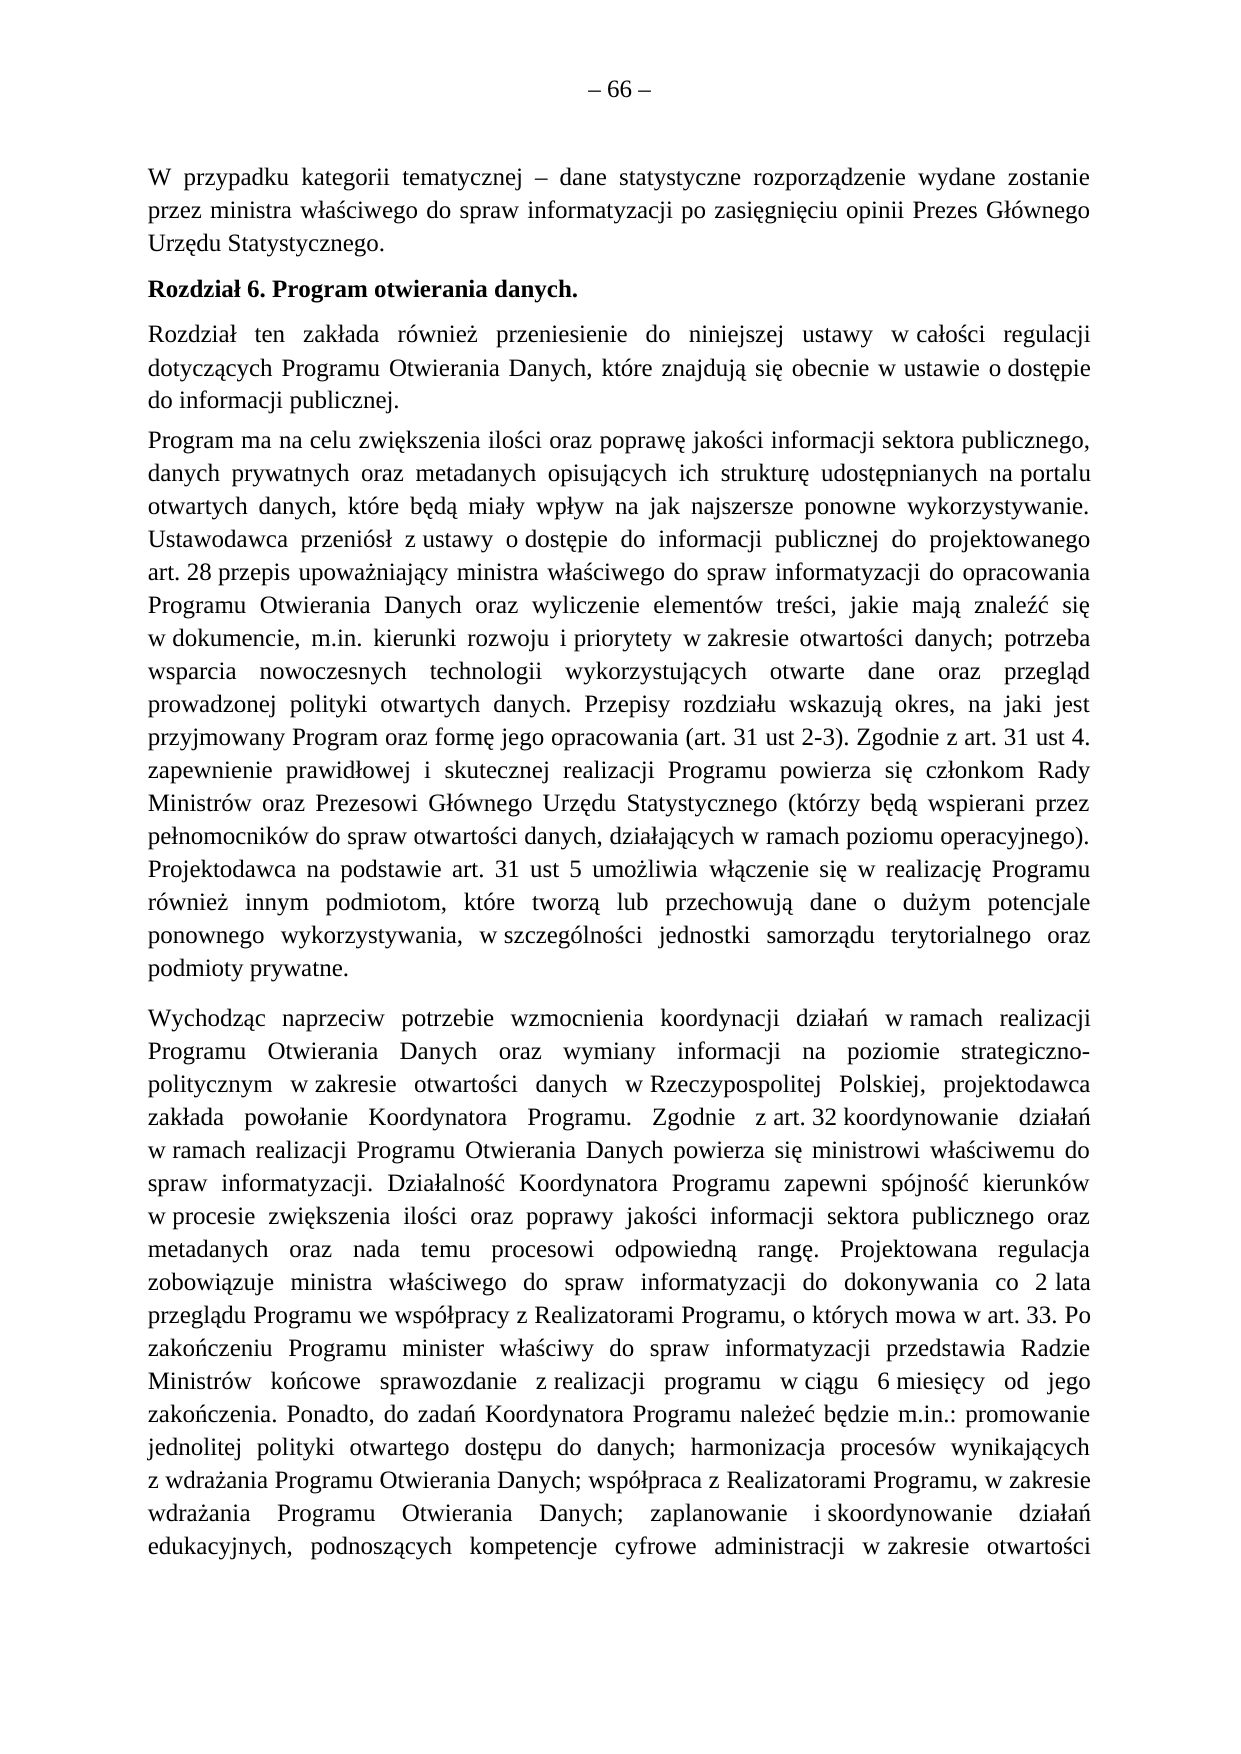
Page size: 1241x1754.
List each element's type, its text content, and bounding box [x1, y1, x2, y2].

text W przypadku kategorii tematycznej – dane statystyczne rozporządzenie wydane zostanie przez ministra właściwego do spraw informatyzacji po zasięgnięciu opinii Prezes Głównego Urzędu Statystycznego. [148, 162, 1091, 257]
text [148, 1003, 1091, 1560]
text Program ma na celu zwiększenia ilości oraz poprawę jakości informacji sektora publicznego, danych prywatnych oraz metadanych opisujących ich strukturę udostępnianych na portalu otwartych danych, które będą miały wpływ na jak najszersze ponowne wykorzystywanie. Ustawodawca przeniósł z ustawy o dostępie do informacji publicznej do projektowanego art. 28 przepis upoważniający ministra właściwego do spraw informatyzacji do opracowania Programu Otwierania Danych oraz wyliczenie elementów treści, jakie mają znaleźć się w dokumencie, m.in. kierunki rozwoju i priorytety w zakresie otwartości danych; potrzeba wsparcia nowoczesnych technologii wykorzystujących otwarte dane oraz przegląd prowadzonej polityki otwartych danych. Przepisy rozdziału wskazują okres, na jaki jest przyjmowany Program oraz formę jego opracowania (art. 31 ust 2-3). Zgodnie z art. 31 ust 4. zapewnienie prawidłowej i skutecznej realizacji Programu powierza się członkom Rady Ministrów oraz Prezesowi Głównego Urzędu Statystycznego (którzy będą wspierani przez pełnomocników do spraw otwartości danych, działających w ramach poziomu operacyjnego). Projektodawca na podstawie art. 31 ust 5 umożliwia włączenie się w realizację Programu również innym podmiotom, które tworzą lub przechowują dane o dużym potencjale ponownego wykorzystywania, w szczególności jednostki samorządu terytorialnego oraz podmioty prywatne. [148, 425, 1091, 982]
text Rozdział ten zakłada również przeniesienie do niniejszej ustawy w całości regulacji dotyczących Programu Otwierania Danych, które znajdują się obecnie w ustawie o dostępie do informacji publicznej. [148, 319, 1091, 414]
text Rozdział 6. Program otwierania danych. [148, 274, 1091, 303]
